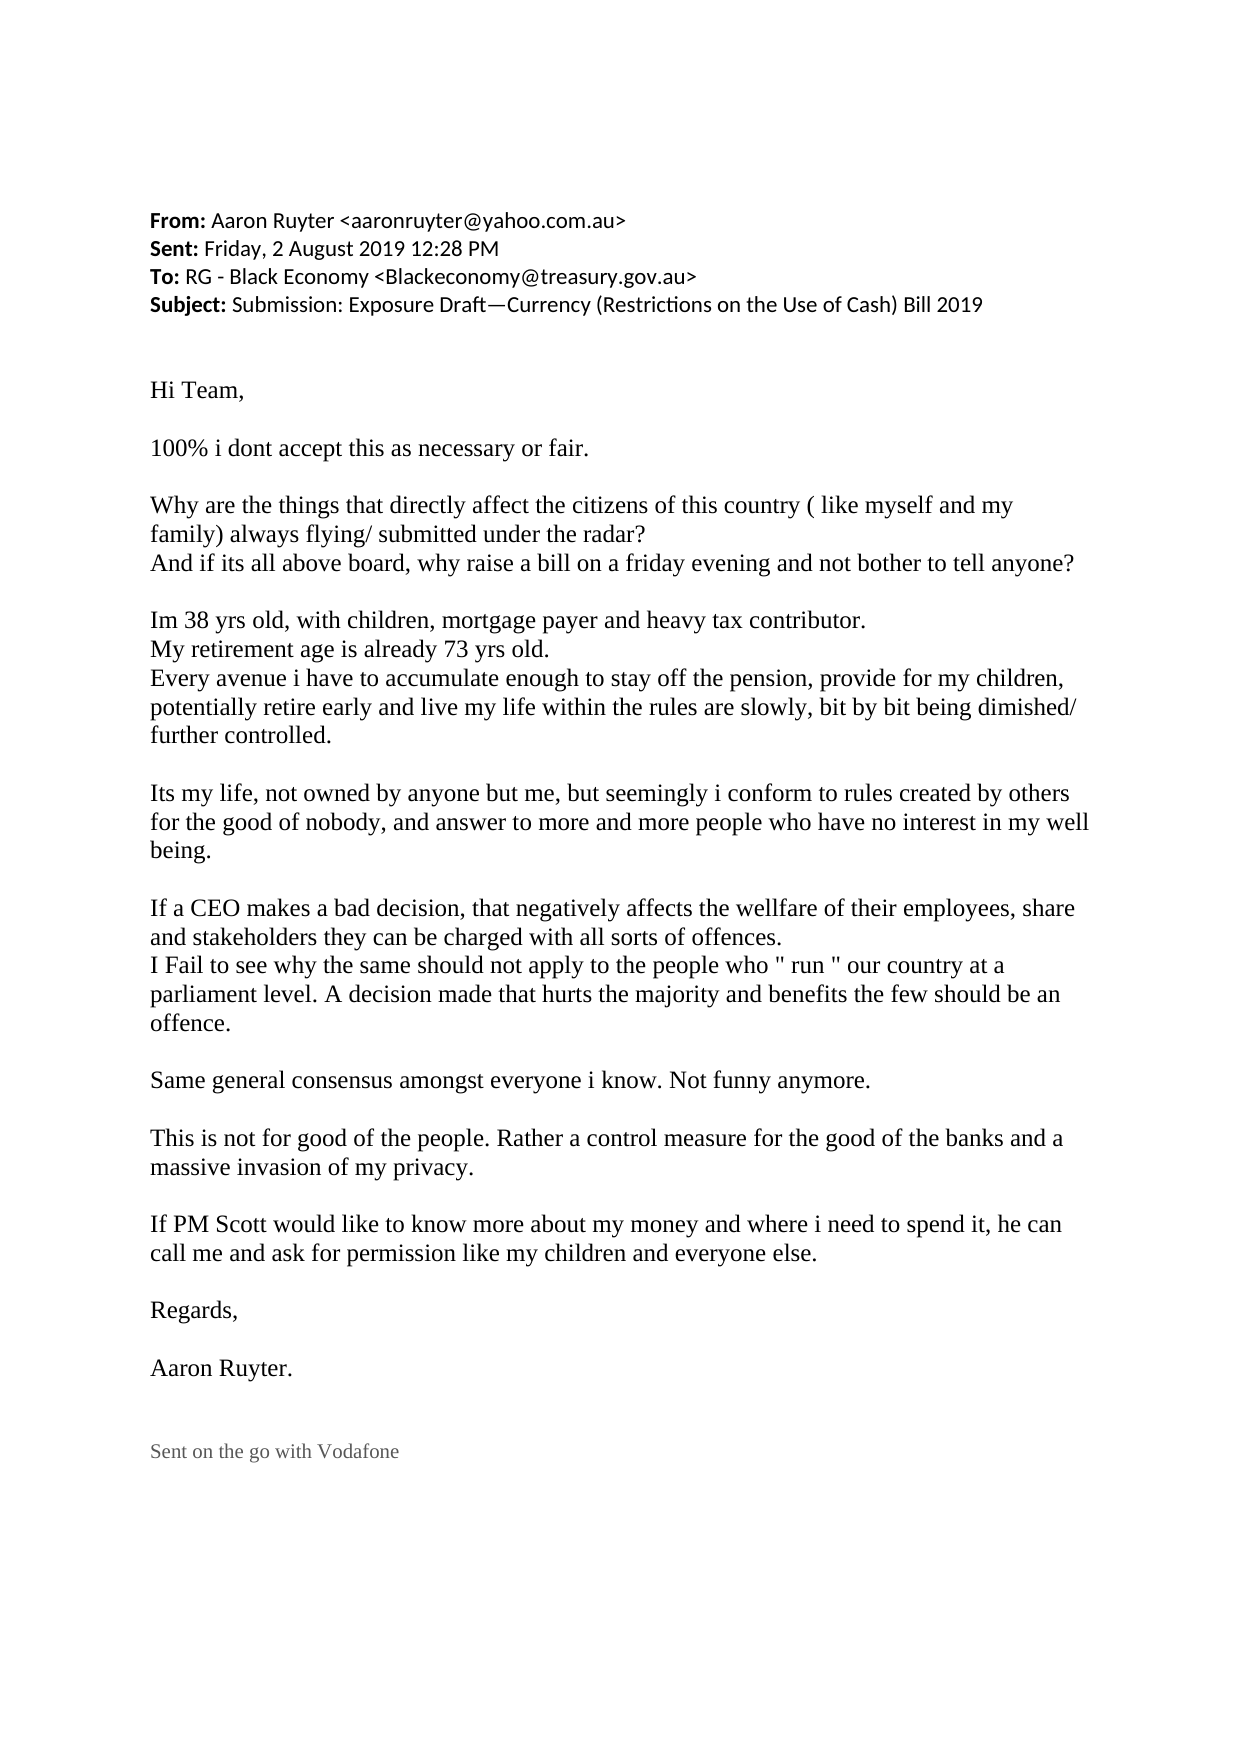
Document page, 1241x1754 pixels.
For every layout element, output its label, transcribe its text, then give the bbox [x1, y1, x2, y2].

text From: Aaron Ruyter <aaronruyter@yahoo.com.au> Sent: Friday, 2 August 2019 12:28 PM To: RG - Black Economy <Blackeconomy@treasury.gov.au> Subject: Submission: Exposure Draft—Currency (Restrictions on the Use of Cash) Bill 2019 [150, 206, 1090, 318]
text Im 38 yrs old, with children, mortgage payer and heavy tax contributor. [150, 606, 1090, 634]
text Its my life, not owned by anyone but me, but seemingly i conform to rules created by others for the good of nobody, and answer to more and more people who have no interest in my well being. [150, 778, 1090, 864]
text I Fail to see why the same should not apply to the people who " run " our country at a parliament level. A decision made that hurts the majority and benefits the few should be an offence. [150, 951, 1090, 1037]
text Why are the things that directly affect the citizens of this country ( like myself and my family) always flying/ submitted under the radar? [150, 491, 1090, 548]
text Sent on the go with Vodafone [150, 1439, 1090, 1463]
text If PM Scott would like to know more about my money and where i need to spend it, he can call me and ask for permission like my children and everyone else. [150, 1209, 1090, 1267]
text Every avenue i have to accumulate enough to stay off the pension, provide for my children, potentially retire early and live my life within the rules are slowly, bit by bit being dimished/ further controlled. [150, 663, 1090, 749]
text This is not for good of the people. Rather a control measure for the good of the banks and a massive invasion of my privacy. [150, 1123, 1090, 1181]
text Hi Team, [150, 376, 1090, 404]
text 100% i dont accept this as necessary or fair. [150, 433, 1090, 462]
text Regards, [150, 1296, 1090, 1324]
text And if its all above board, why raise a bill on a friday evening and not bother to tell anyone? [150, 548, 1090, 577]
text If a CEO makes a bad decision, that negatively affects the wellfare of their employees, share and stakeholders they can be charged with all sorts of offences. [150, 893, 1090, 951]
text My retirement age is already 73 yrs old. [150, 634, 1090, 663]
text Same general consensus amongst everyone i know. Not funny anymore. [150, 1066, 1090, 1094]
text Aaron Ruyter. [150, 1353, 1090, 1382]
